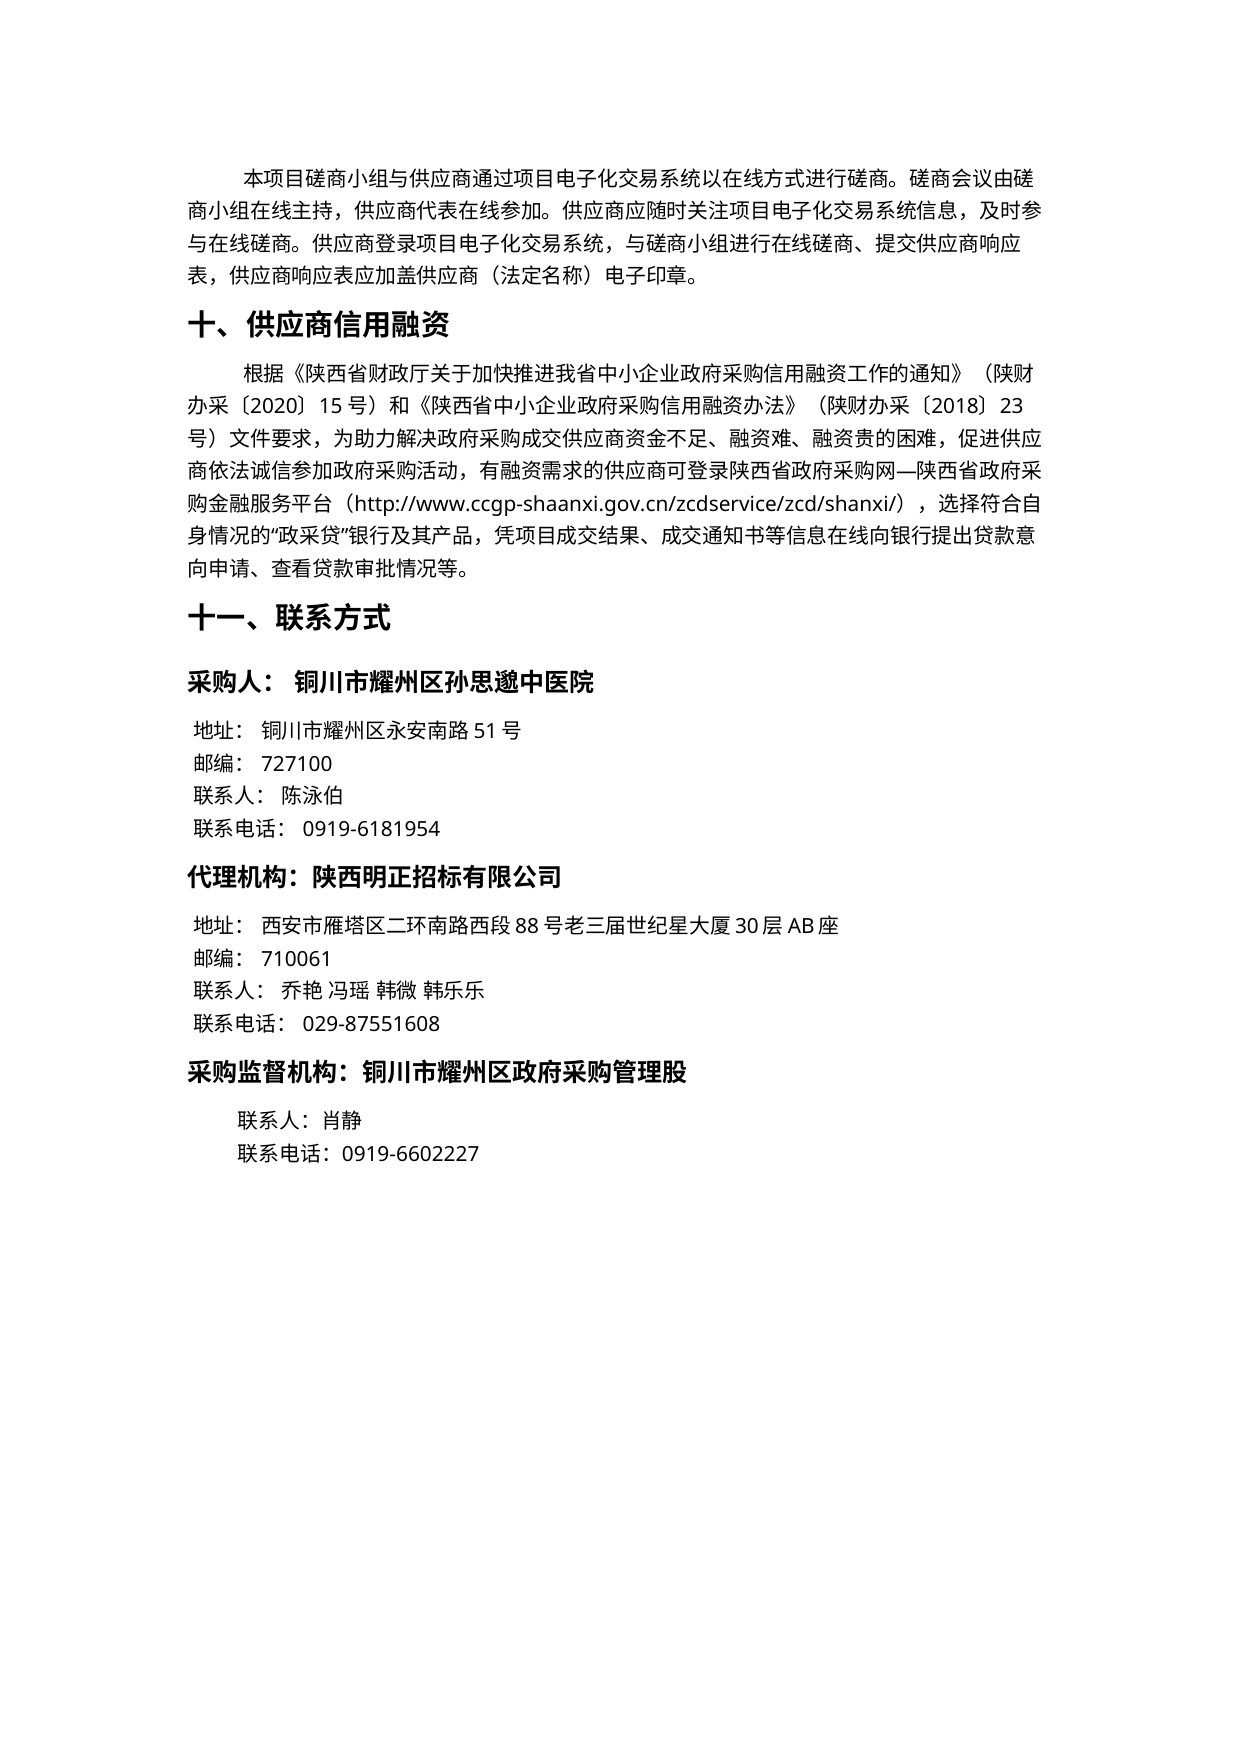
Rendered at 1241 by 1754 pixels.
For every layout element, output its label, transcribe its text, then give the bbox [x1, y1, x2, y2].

text 十一、联系方式 [187, 584, 1053, 649]
text 十、供应商信用融资 [187, 292, 1053, 357]
text 联系电话： 029-87551608 [187, 1007, 1053, 1039]
text 根据《陕西省财政厅关于加快推进我省中小企业政府采购信用融资工作的通知》（陕财办采〔2020〕15 号）和《陕西省中小企业政府采购信用融资办法》（陕财办采〔2018〕23 号）文件要求，为助力解决政府采购成交供应商资金不足、融资难、融资贵的困难，促进供应商依法诚信参加政府采购活动，有融资需求的供应商可登录陕西省政府采购网—陕西省政府采购金融服务平台（http://www.ccgp-shaanxi.gov.cn/zcdservice/zcd/shanxi/），选择符合自身情况的“政采贷”银行及其产品，凭项目成交结果、成交通知书等信息在线向银行提出贷款意向申请、查看贷款审批情况等。 [187, 357, 1053, 584]
text 联系人： 乔艳 冯瑶 韩微 韩乐乐 [187, 974, 1053, 1007]
text 采购监督机构：铜川市耀州区政府采购管理股 [187, 1039, 1053, 1104]
text 联系人： 陈泳伯 [187, 779, 1053, 812]
text 联系电话：0919-6602227 [187, 1137, 1053, 1169]
text 联系电话： 0919-6181954 [187, 812, 1053, 844]
text 地址： 西安市雁塔区二环南路西段88号老三届世纪星大厦30层AB座 [187, 909, 1053, 942]
text 采购人： 铜川市耀州区孙思邈中医院 [187, 649, 1053, 714]
text 代理机构：陕西明正招标有限公司 [187, 844, 1053, 909]
text 本项目磋商小组与供应商通过项目电子化交易系统以在线方式进行磋商。磋商会议由磋商小组在线主持，供应商代表在线参加。供应商应随时关注项目电子化交易系统信息，及时参与在线磋商。供应商登录项目电子化交易系统，与磋商小组进行在线磋商、提交供应商响应表，供应商响应表应加盖供应商（法定名称）电子印章。 [187, 162, 1053, 292]
text 邮编： 727100 [187, 747, 1053, 779]
text 地址： 铜川市耀州区永安南路51号 [187, 714, 1053, 747]
text 邮编： 710061 [187, 942, 1053, 974]
text 联系人：肖静 [187, 1104, 1053, 1137]
